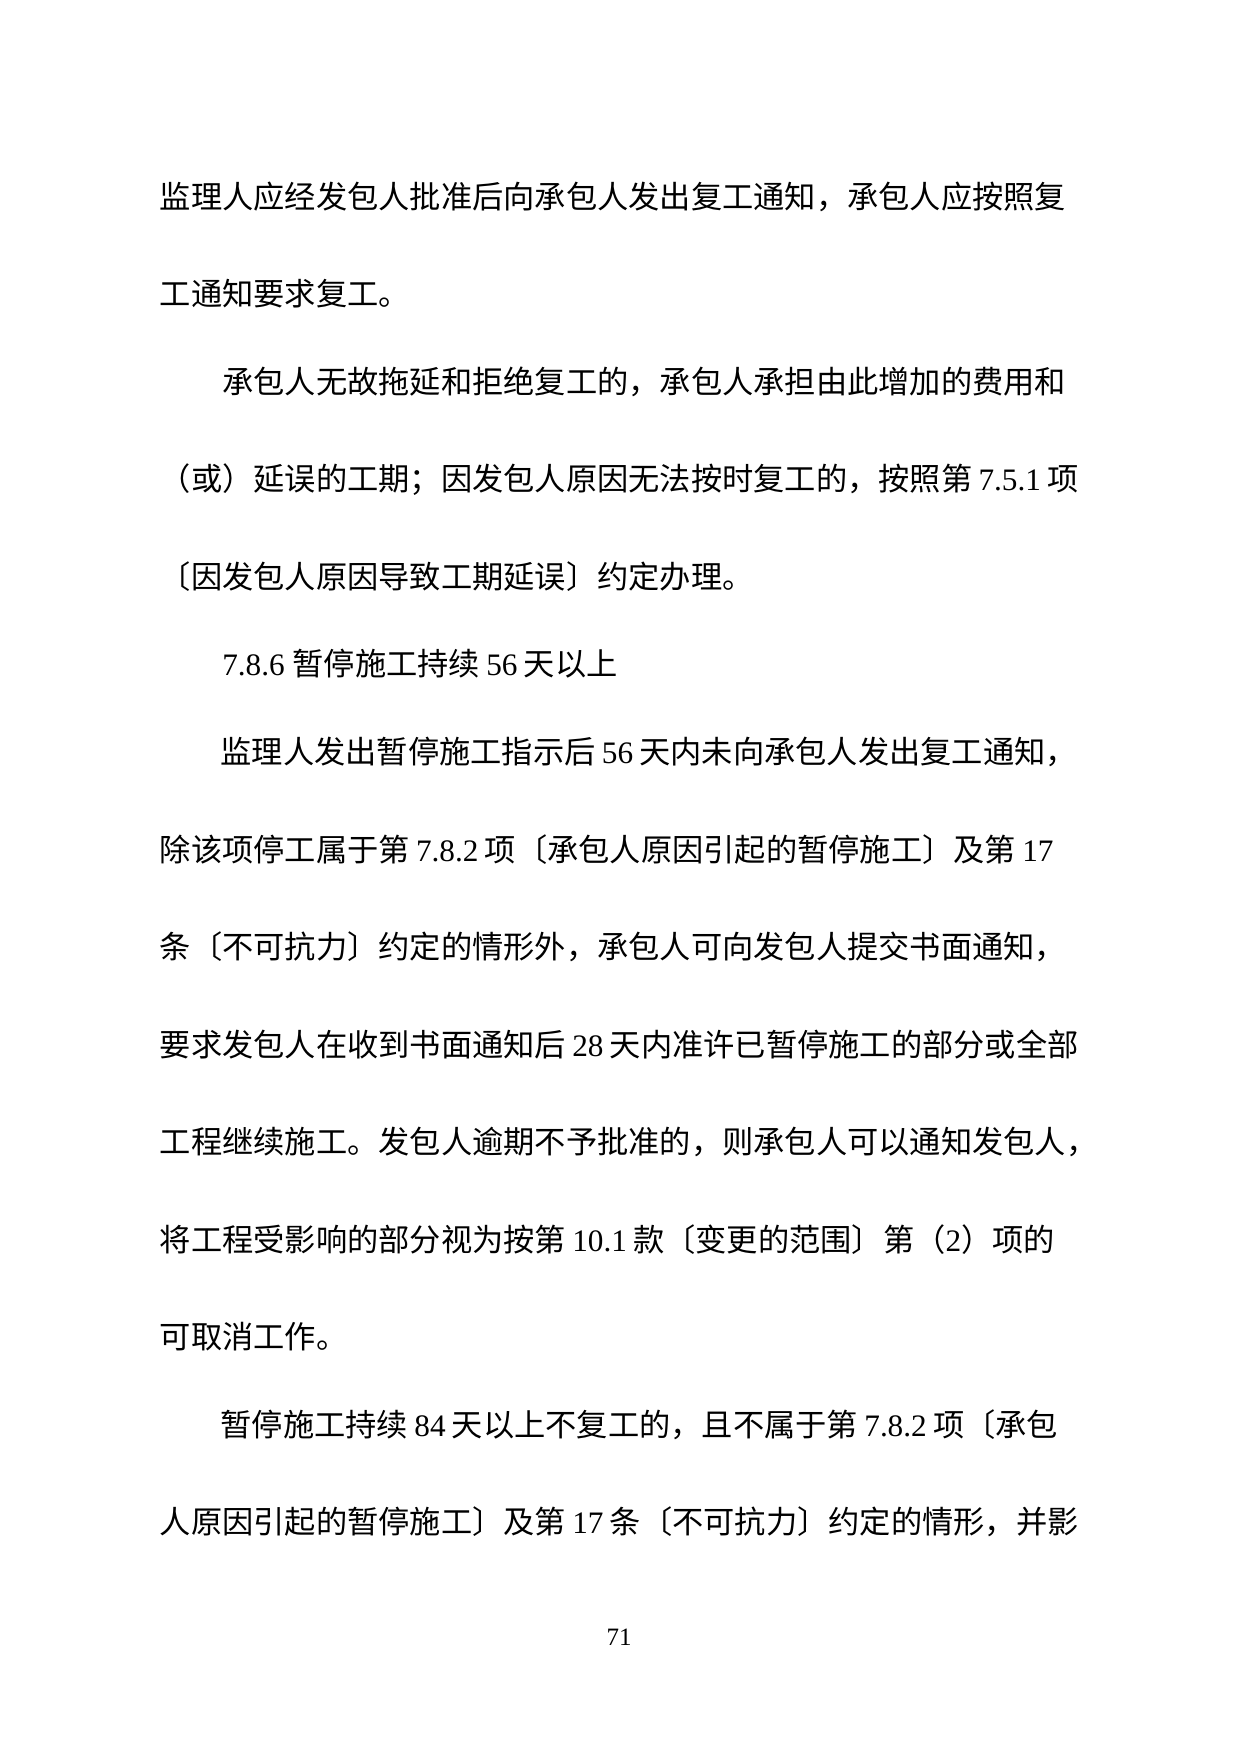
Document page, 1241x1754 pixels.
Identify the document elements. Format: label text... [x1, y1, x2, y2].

text 监理人发出暂停施工指示后56天内未向承包人发出复工通知，除该项停工属于第7.8.2项〔承包人原因引起的暂停施工〕及第17条〔不可抗力〕约定的情形外，承包人可向发包人提交书面通知，要求发包人在收到书面通知后28天内准许已暂停施工的部分或全部工程继续施工。发包人逾期不予批准的，则承包人可以通知发包人，将工程受影响的部分视为按第10.1款〔变更的范围〕第（2）项的可取消工作。 [159, 717, 1078, 1367]
text 承包人无故拖延和拒绝复工的，承包人承担由此增加的费用和（或）延误的工期；因发包人原因无法按时复工的，按照第7.5.1项〔因发包人原因导致工期延误〕约定办理。 [159, 347, 1078, 607]
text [159, 162, 1078, 324]
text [159, 1390, 1078, 1552]
text 7.8.6 暂停施工持续56天以上 [159, 630, 1078, 695]
